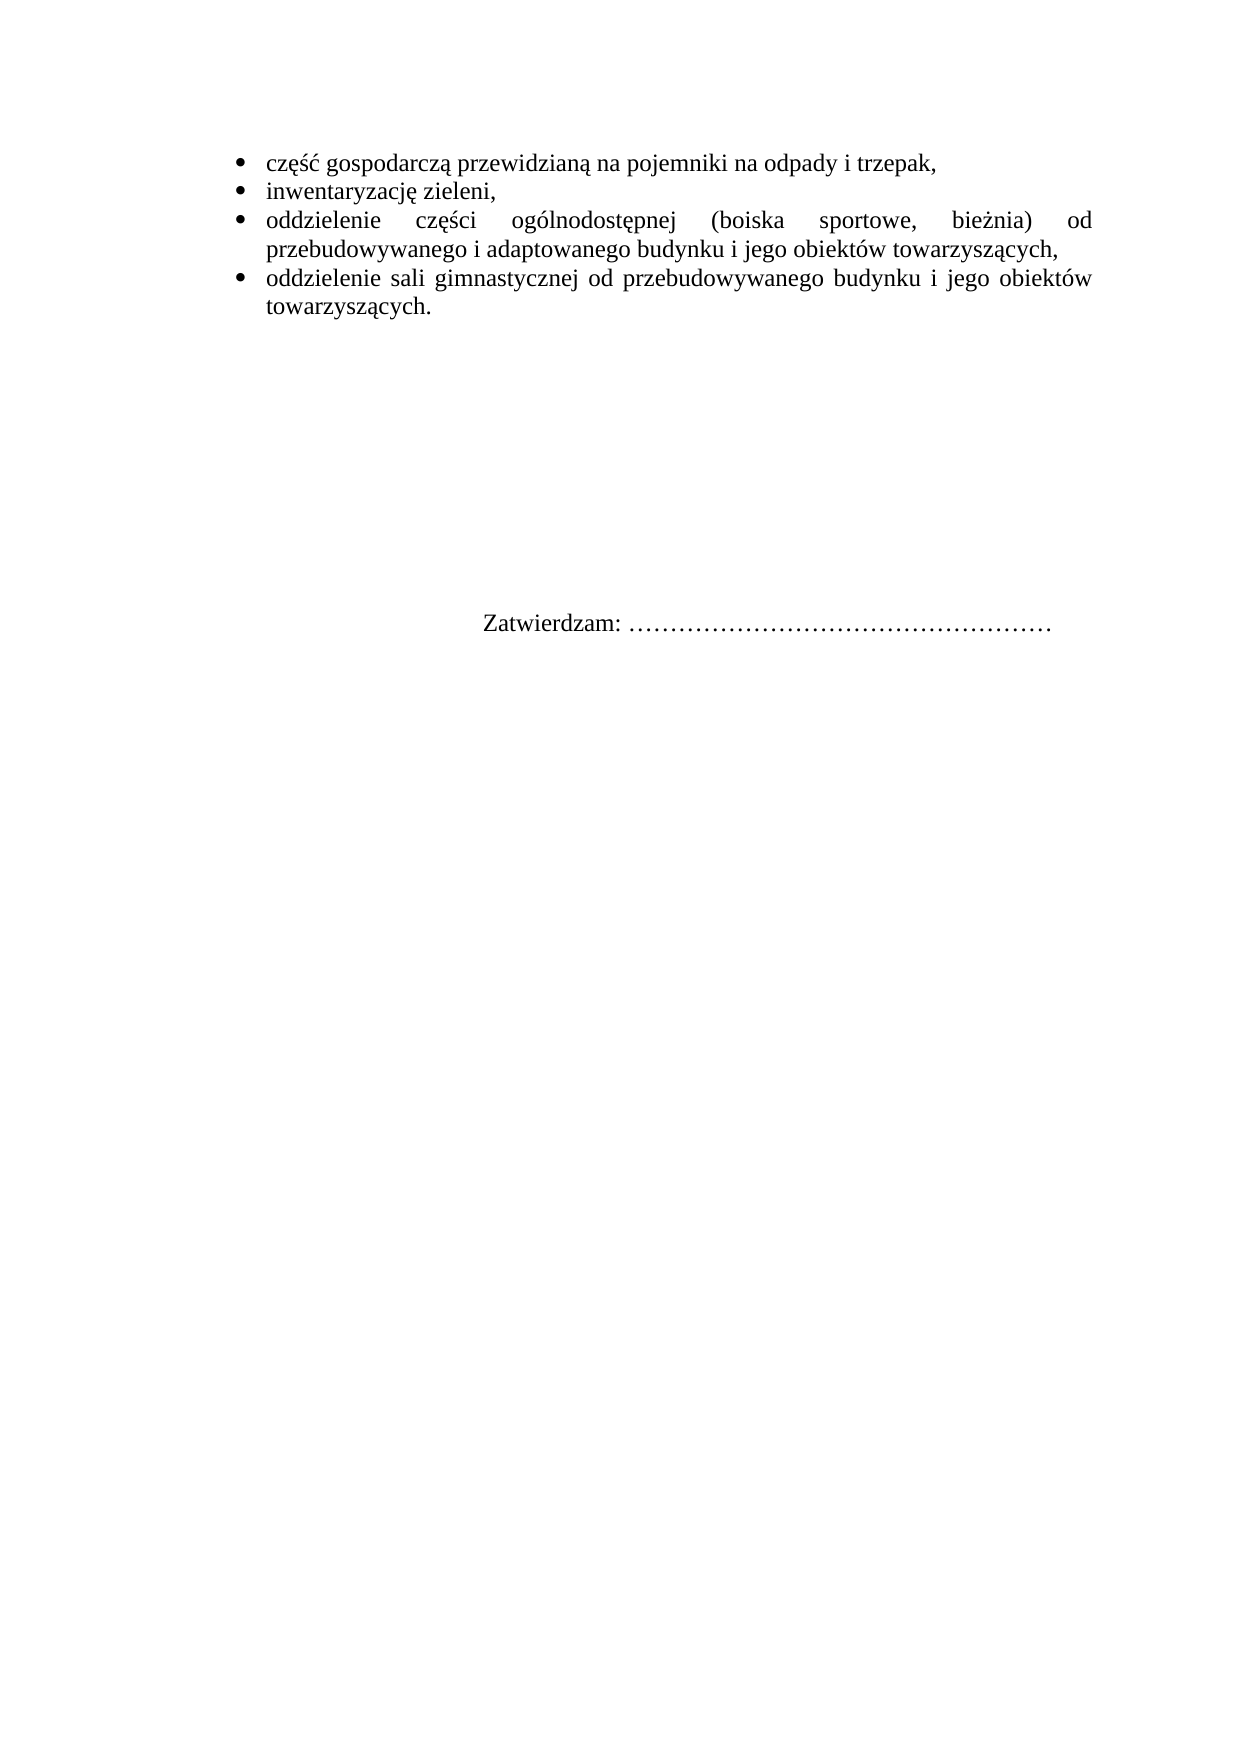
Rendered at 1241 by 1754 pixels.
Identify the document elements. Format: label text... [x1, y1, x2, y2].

list część gospodarczą przewidzianą na pojemniki na odpady i trzepak, [236, 148, 1093, 176]
list Zatwierdzam: …………………………………………… [148, 608, 1093, 636]
list oddzielenie sali gimnastycznej od przebudowywanego budynku i jego obiektów towarzyszących. [236, 263, 1093, 320]
list oddzielenie części ogólnodostępnej (boiska sportowe, bieżnia) od przebudowywanego i adaptowanego budynku i jego obiektów towarzyszących, [236, 205, 1093, 263]
list inwentaryzację zieleni, [236, 176, 1093, 205]
